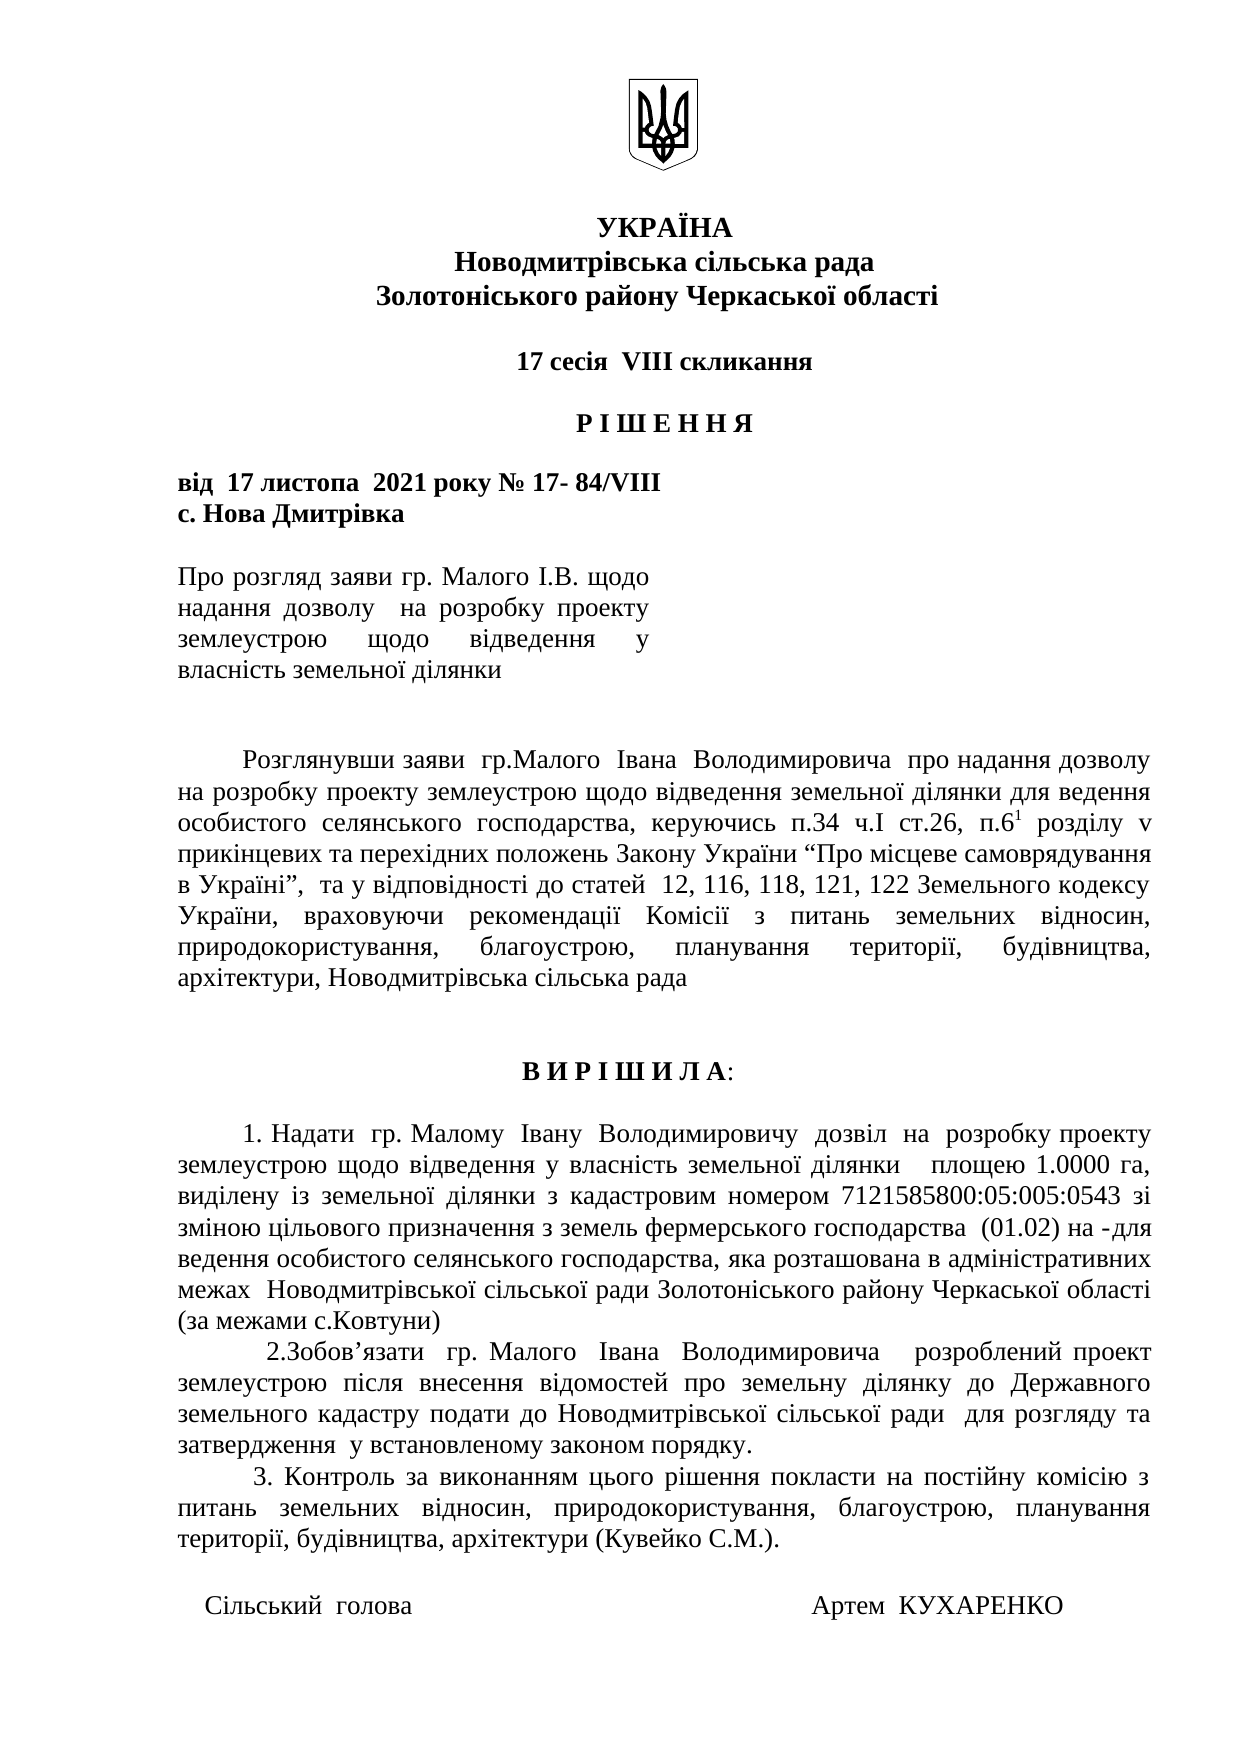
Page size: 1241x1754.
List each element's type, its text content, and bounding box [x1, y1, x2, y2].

text В И Р І Ш И Л А: [177, 1055, 1152, 1086]
text 1. Надати гр. Малому Івану Володимировичу дозвіл на розробку проекту землеустрою щодо відведення у власність земельної ділянки площею 1.0000 га, виділену із земельної ділянки з кадастровим номером 7121585800:05:005:0543 зі зміною цільового призначення з земель фермерського господарства (01.02) на -для ведення особистого селянського господарства, яка розташована в адміністративних межах Новодмитрівської сільської ради Золотоніського району Черкаської області (за межами с.Ковтуни) [177, 1117, 1152, 1335]
text Золотоніського району Черкаської області [177, 278, 1137, 311]
text Сільський голова Артем КУХАРЕНКО [177, 1589, 1152, 1620]
text Новодмитрівська сільська рада [177, 244, 1152, 278]
text Розглянувши заяви гр.Малого Івана Володимировича про надання дозволу на розробку проекту землеустрою щодо відведення земельної ділянки для ведення особистого селянського господарства, керуючись п.34 ч.І ст.26, п.61 розділу v прикінцевих та перехідних положень Закону України “Про місцеве самоврядування в Україні”, та у відповідності до статей 12, 116, 118, 121, 122 Земельного кодексу України, враховуючи рекомендації Комісії з питань земельних відносин, природокористування, благоустрою, планування території, будівництва, архітектури, Новодмитрівська сільська рада [177, 743, 1152, 993]
text від 17 листопа 2021 року № 17- 84/VІІІ [177, 466, 1152, 497]
text 2.Зобов’язати гр. Малого Івана Володимировича розроблений проект землеустрою після внесення відомостей про земельну ділянку до Державного земельного кадастру подати до Новодмитрівської сільської ради для розгляду та затвердження у встановленому законом порядку. [177, 1335, 1152, 1460]
text Р І Ш Е Н Н Я [177, 407, 1152, 438]
text с. Нова Дмитрівка [177, 497, 1152, 528]
text Про розгляд заяви гр. Малого І.В. щодо надання дозволу на розробку проекту землеустрою щодо відведення у власність земельної ділянки [177, 560, 650, 684]
text 17 сесія VIІІ скликання [177, 345, 1152, 376]
text УКРАЇНА [177, 211, 1152, 244]
text 3. Контроль за виконанням цього рішення покласти на постійну комісію з питань земельних відносин, природокористування, благоустрою, планування території, будівництва, архітектури (Кувейко С.М.). [177, 1460, 1152, 1553]
